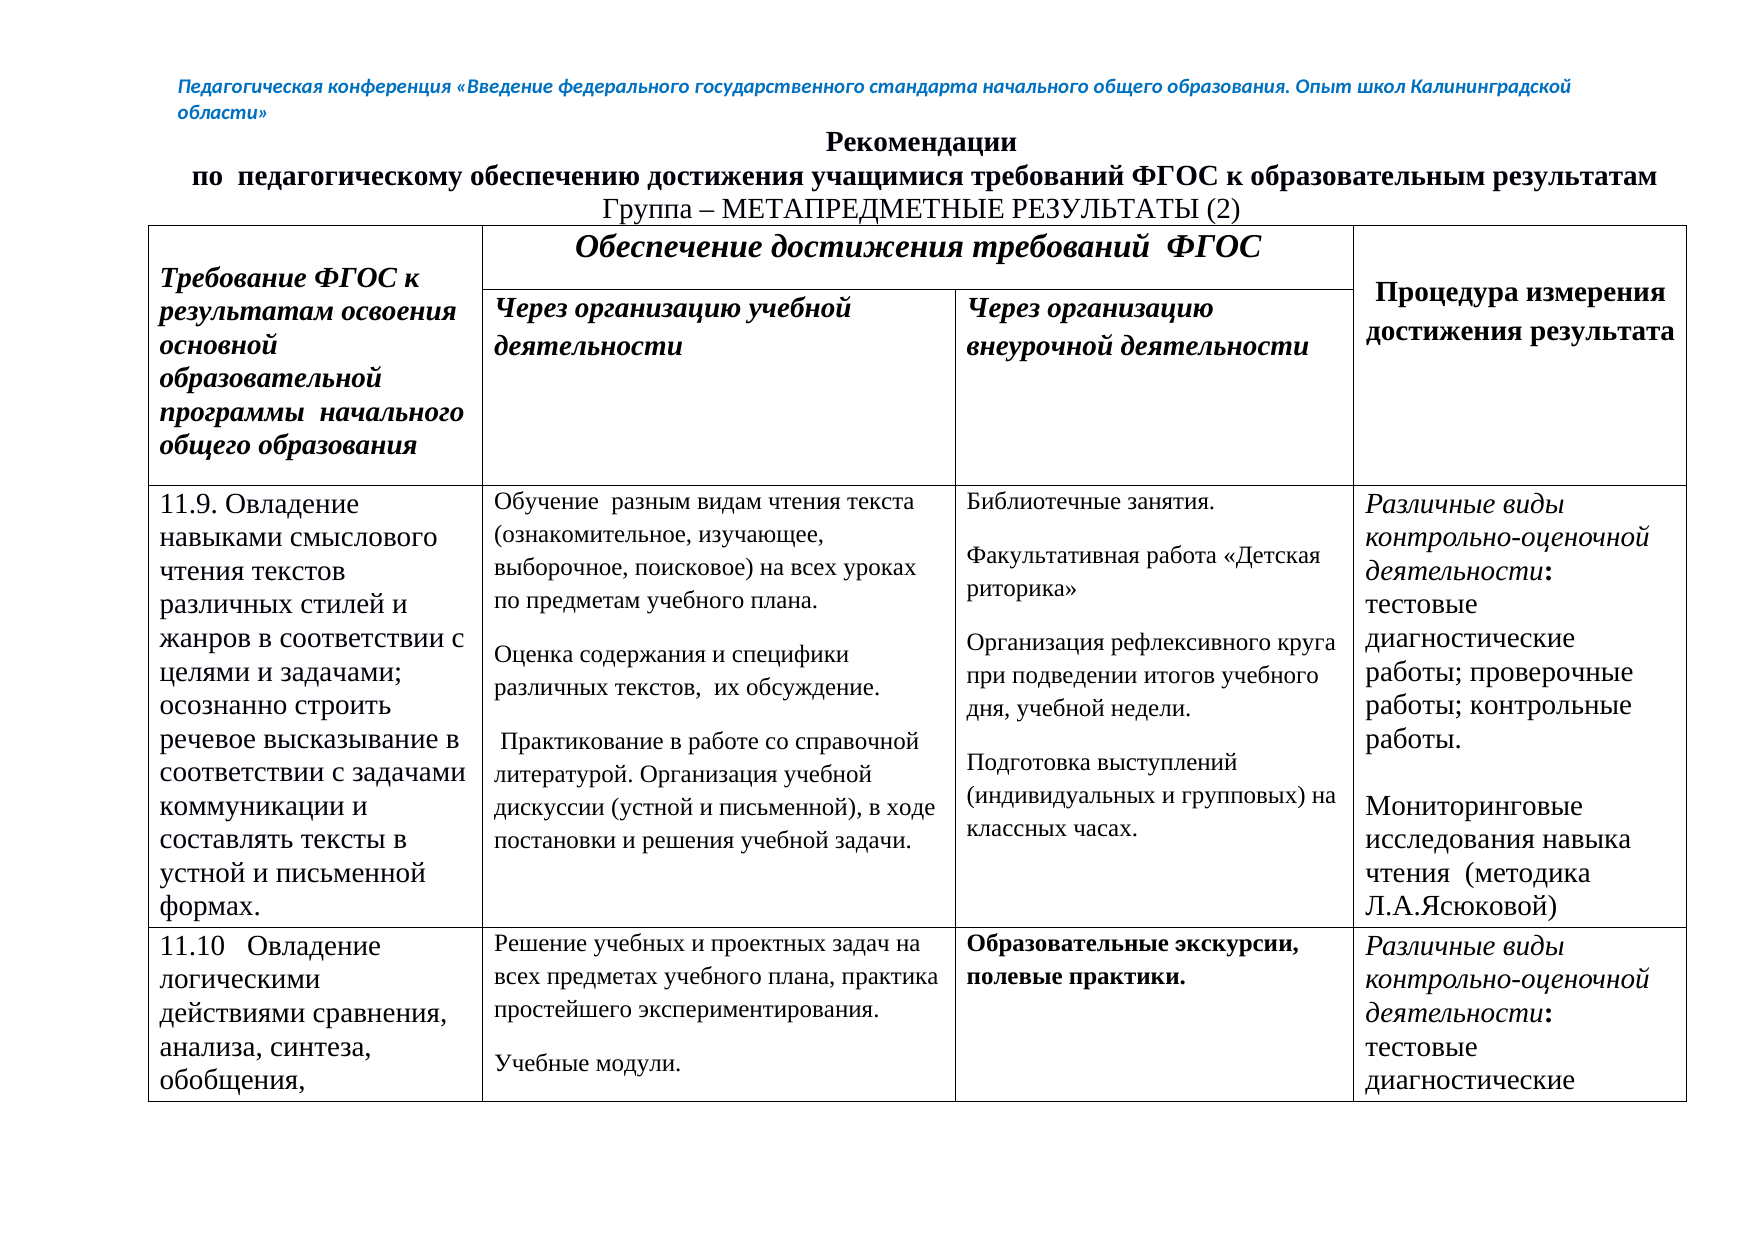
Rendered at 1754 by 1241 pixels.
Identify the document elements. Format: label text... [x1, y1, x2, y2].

text по педагогическому обеспечению достижения учащимися требований ФГОС к образовательным результатам [177, 158, 1665, 192]
table_header Обеспечение достижения требований ФГОС [483, 226, 1353, 289]
table_cell Различные виды контрольно-оценочной деятельности: тестовые диагностические работы; проверочные работы; контрольные работы. Мониторинговые исследования навыка чтения (методика Л.А.Ясюковой) [1354, 486, 1686, 927]
text Рекомендации [177, 124, 1665, 158]
table_cell Обучение разным видам чтения текста (ознакомительное, изучающее, выборочное, поисковое) на всех уроках по предметам учебного плана. Оценка содержания и специфики различных текстов, их обсуждение. Практикование в работе со справочной литературой. Организация учебной дискуссии (устной и письменной), в ходе постановки и решения учебной задачи. [483, 486, 955, 927]
table_header Процедура измерения достижения результата [1354, 226, 1686, 485]
table_cell Библиотечные занятия. Факультативная работа «Детская риторика» Организация рефлексивного круга при подведении итогов учебного дня, учебной недели. Подготовка выступлений (индивидуальных и групповых) на классных часах. [956, 486, 1353, 927]
table_cell Через организацию учебной деятельности [483, 290, 955, 485]
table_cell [956, 928, 1353, 1101]
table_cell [149, 928, 482, 1101]
table_cell Через организацию внеурочной деятельности [956, 290, 1353, 485]
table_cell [483, 928, 955, 1101]
table_header Требование ФГОС к результатам освоения основной образовательной программы начального общего образования [149, 226, 482, 485]
text Группа – МЕТАПРЕДМЕТНЫЕ РЕЗУЛЬТАТЫ (2) [177, 192, 1665, 225]
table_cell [1354, 928, 1686, 1101]
table_cell 11.9. Овладение навыками смыслового чтения текстов различных стилей и жанров в соответствии с целями и задачами; осознанно строить речевое высказывание в соответствии с задачами коммуникации и составлять тексты в устной и письменной формах. [149, 486, 482, 927]
